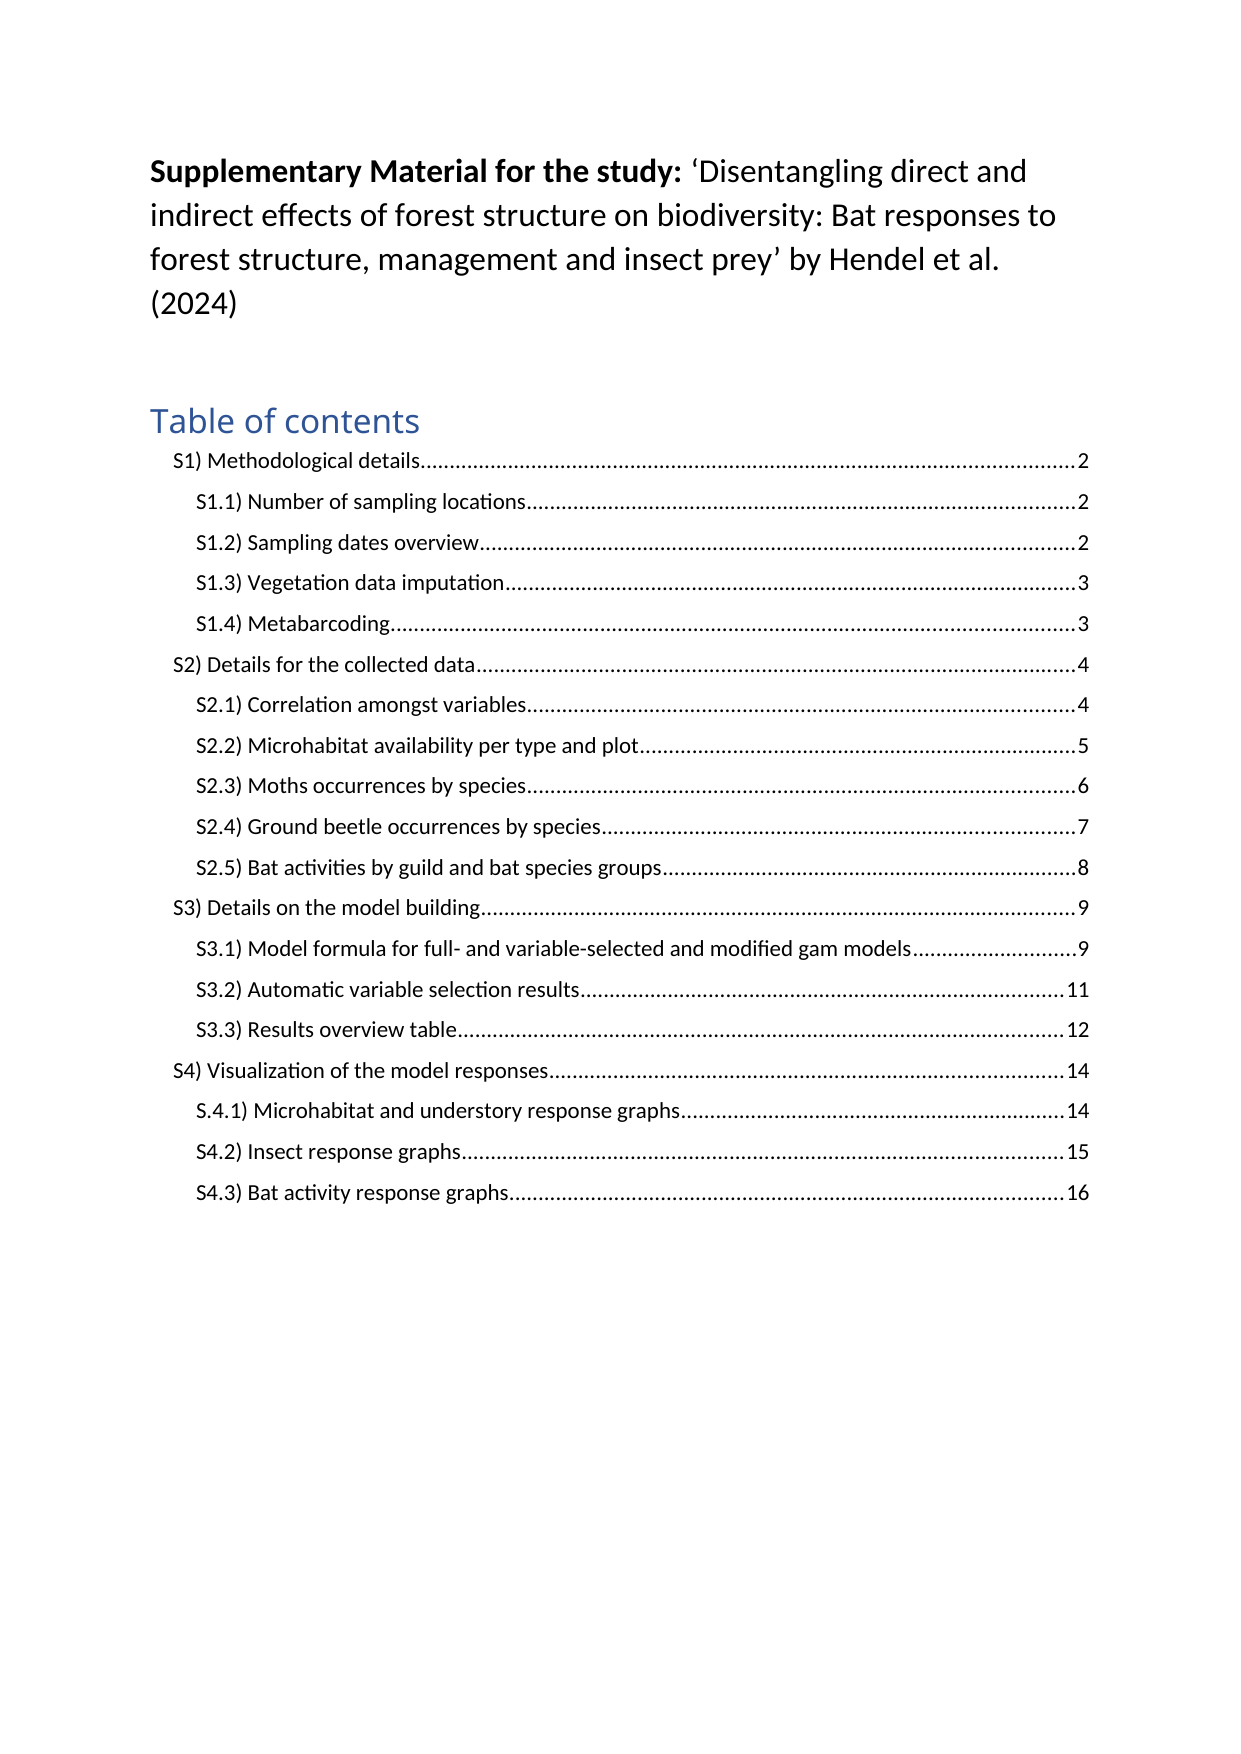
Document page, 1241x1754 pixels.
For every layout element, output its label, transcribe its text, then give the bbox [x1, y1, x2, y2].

text Supplementary Material for the study: ‘Disentangling direct and indirect effects of forest structure on biodiversity: Bat responses to forest structure, management and insect prey’ by Hendel et al. (2024) [150, 150, 1090, 323]
